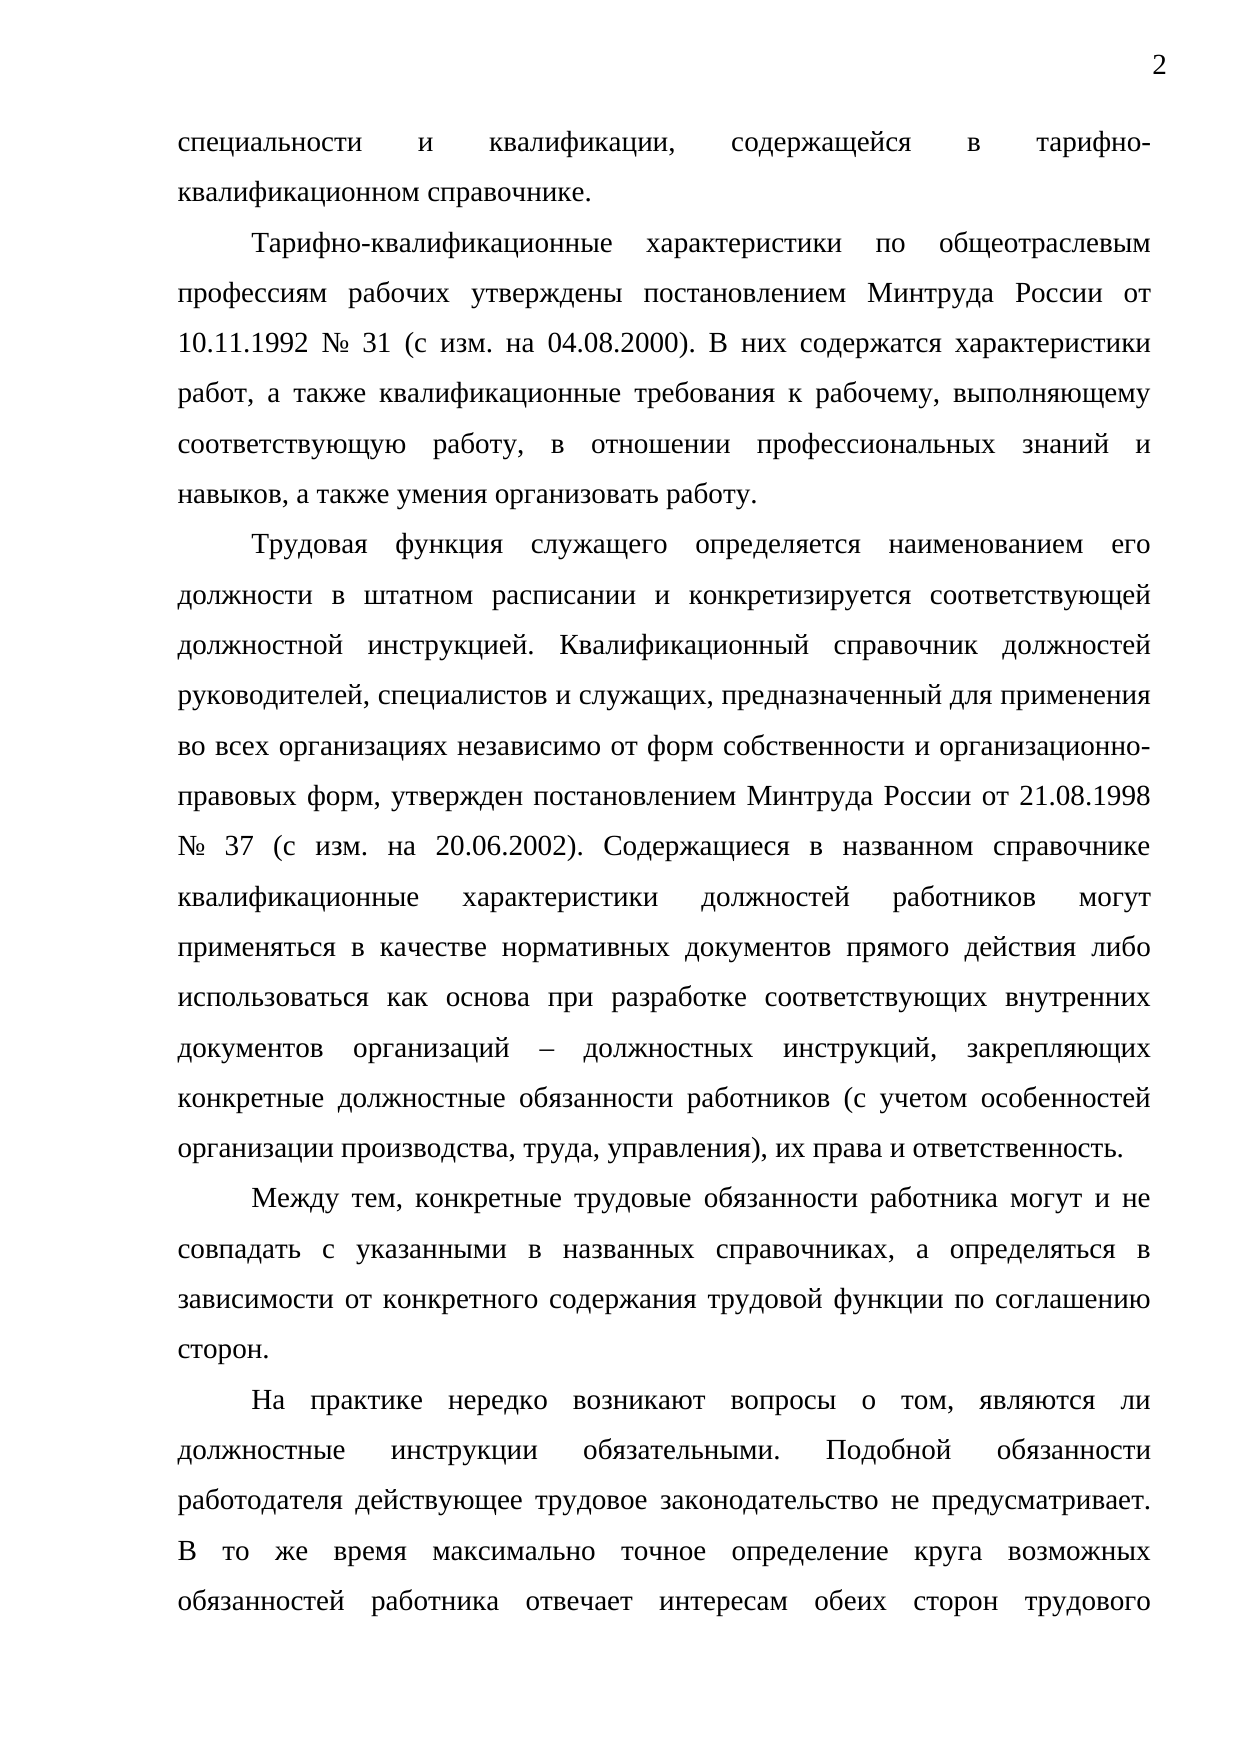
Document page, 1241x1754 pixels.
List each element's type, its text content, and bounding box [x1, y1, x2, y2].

text Тарифно-квалификационные характеристики по общеотраслевым профессиям рабочих утверждены постановлением Минтруда России от 10.11.1992 № 31 (с изм. на 04.08.2000). В них содержатся характеристики работ, а также квалификационные требования к рабочему, выполняющему соответствующую работу, в отношении профессиональных знаний и навыков, а также умения организовать работу. [177, 225, 1152, 510]
text Трудовая функция служащего определяется наименованием его должности в штатном расписании и конкретизируется соответствующей должностной инструкцией. Квалификационный справочник должностей руководителей, специалистов и служащих, предназначенный для применения во всех организациях независимо от форм собственности и организационно-правовых форм, утвержден постановлением Минтруда России от 21.08.1998 № 37 (с изм. на 20.06.2002). Содержащиеся в названном справочнике квалификационные характеристики должностей работников могут применяться в качестве нормативных документов прямого действия либо использоваться как основа при разработке соответствующих внутренних документов организаций – должностных инструкций, закрепляющих конкретные должностные обязанности работников (с учетом особенностей организации производства, труда, управления), их права и ответственность. [177, 527, 1152, 1164]
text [177, 124, 1152, 208]
text Между тем, конкретные трудовые обязанности работника могут и не совпадать с указанными в названных справочниках, а определяться в зависимости от конкретного содержания трудовой функции по соглашению сторон. [177, 1181, 1152, 1365]
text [177, 1382, 1152, 1617]
